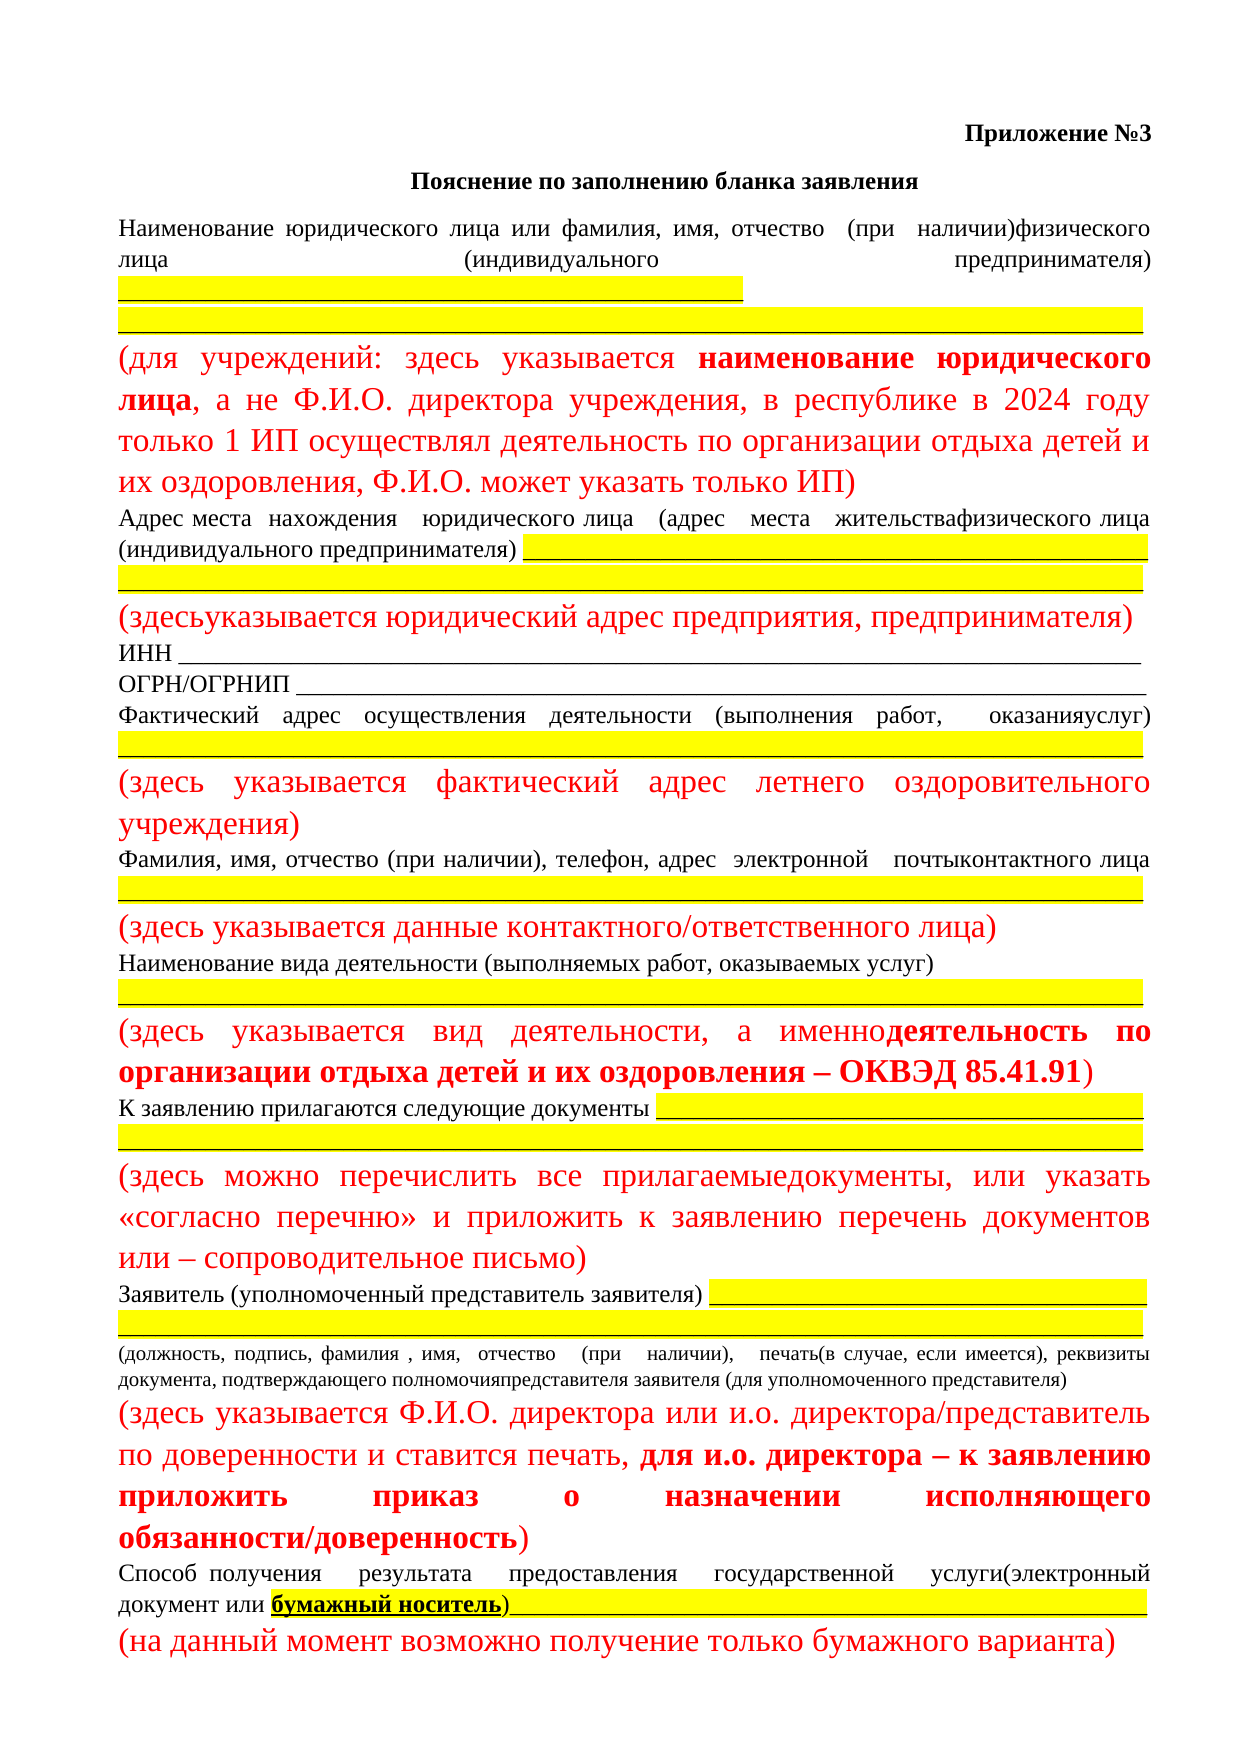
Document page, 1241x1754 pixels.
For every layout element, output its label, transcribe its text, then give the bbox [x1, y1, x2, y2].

text (должность, подпись, фамилия , имя, отчество (при наличии), печать(в случае, если имеется), реквизиты документа, подтверждающего полномочияпредставителя заявителя (для уполномоченного представителя) [118, 1341, 1152, 1391]
text Пояснение по заполнению бланка заявления [177, 166, 1152, 194]
text (здесь указывается данные контактного/ответственного лица) [118, 907, 1152, 945]
text Фамилия, имя, отчество (при наличии), телефон, адрес электронной почтыконтактного лица __________________________________________________________________________________ [118, 844, 1152, 904]
text (здесь указывается вид деятельности, а именнодеятельность по организации отдыха детей и их оздоровления – ОКВЭД 85.41.91) [118, 1010, 1152, 1090]
text ОГРН/ОГРНИП ____________________________________________________________________ [118, 669, 1152, 697]
text (здесь указывается фактический адрес летнего оздоровительного учреждения) [118, 762, 1152, 841]
text Заявитель (уполномоченный представитель заявителя) ___________________________________ [118, 1279, 709, 1308]
text Способ получения результата предоставления государственной услуги(электронный документ или бумажный носитель)___________________________________________________ [118, 1558, 1152, 1618]
text Фактический адрес осуществления деятельности (выполнения работ, оказанияуслуг) __________________________________________________________________________________ [118, 700, 1152, 759]
text Наименование вида деятельности (выполняемых работ, оказываемых услуг) [118, 948, 1152, 977]
text ИНН _____________________________________________________________________________ [118, 638, 1152, 666]
text (для учреждений: здесь указывается наименование юридического лица, а не Ф.И.О. директора учреждения, в республике в 2024 году только 1 ИП осуществлял деятельность по организации отдыха детей и их оздоровления, Ф.И.О. может указать только ИП) [118, 338, 1152, 500]
text Адрес места нахождения юридического лица (адрес места жительствафизического лица (индивидуального предпринимателя) __________________________________________________ [118, 503, 1152, 563]
text Приложение №3 [177, 118, 1152, 147]
text (здесь указывается Ф.И.О. директора или и.о. директора/представитель по доверенности и ставится печать, для и.о. директора – к заявлению приложить приказ о назначении исполняющего обязанности/доверенность) [118, 1393, 1152, 1555]
text (на данный момент возможно получение только бумажного варианта) [118, 1620, 1152, 1659]
text (здесьуказывается юридический адрес предприятия, предпринимателя) [118, 596, 1152, 634]
text Наименование юридического лица или фамилия, имя, отчество (при наличии)физического лица (индивидуального предпринимателя) __________________________________________________ [118, 213, 1152, 304]
text (здесь можно перечислить все прилагаемыедокументы, или указать «согласно перечню» и приложить к заявлению перечень документов или – сопроводительное письмо) [118, 1155, 1152, 1276]
text К заявлению прилагаются следующие документы _______________________________________ [118, 1093, 656, 1121]
